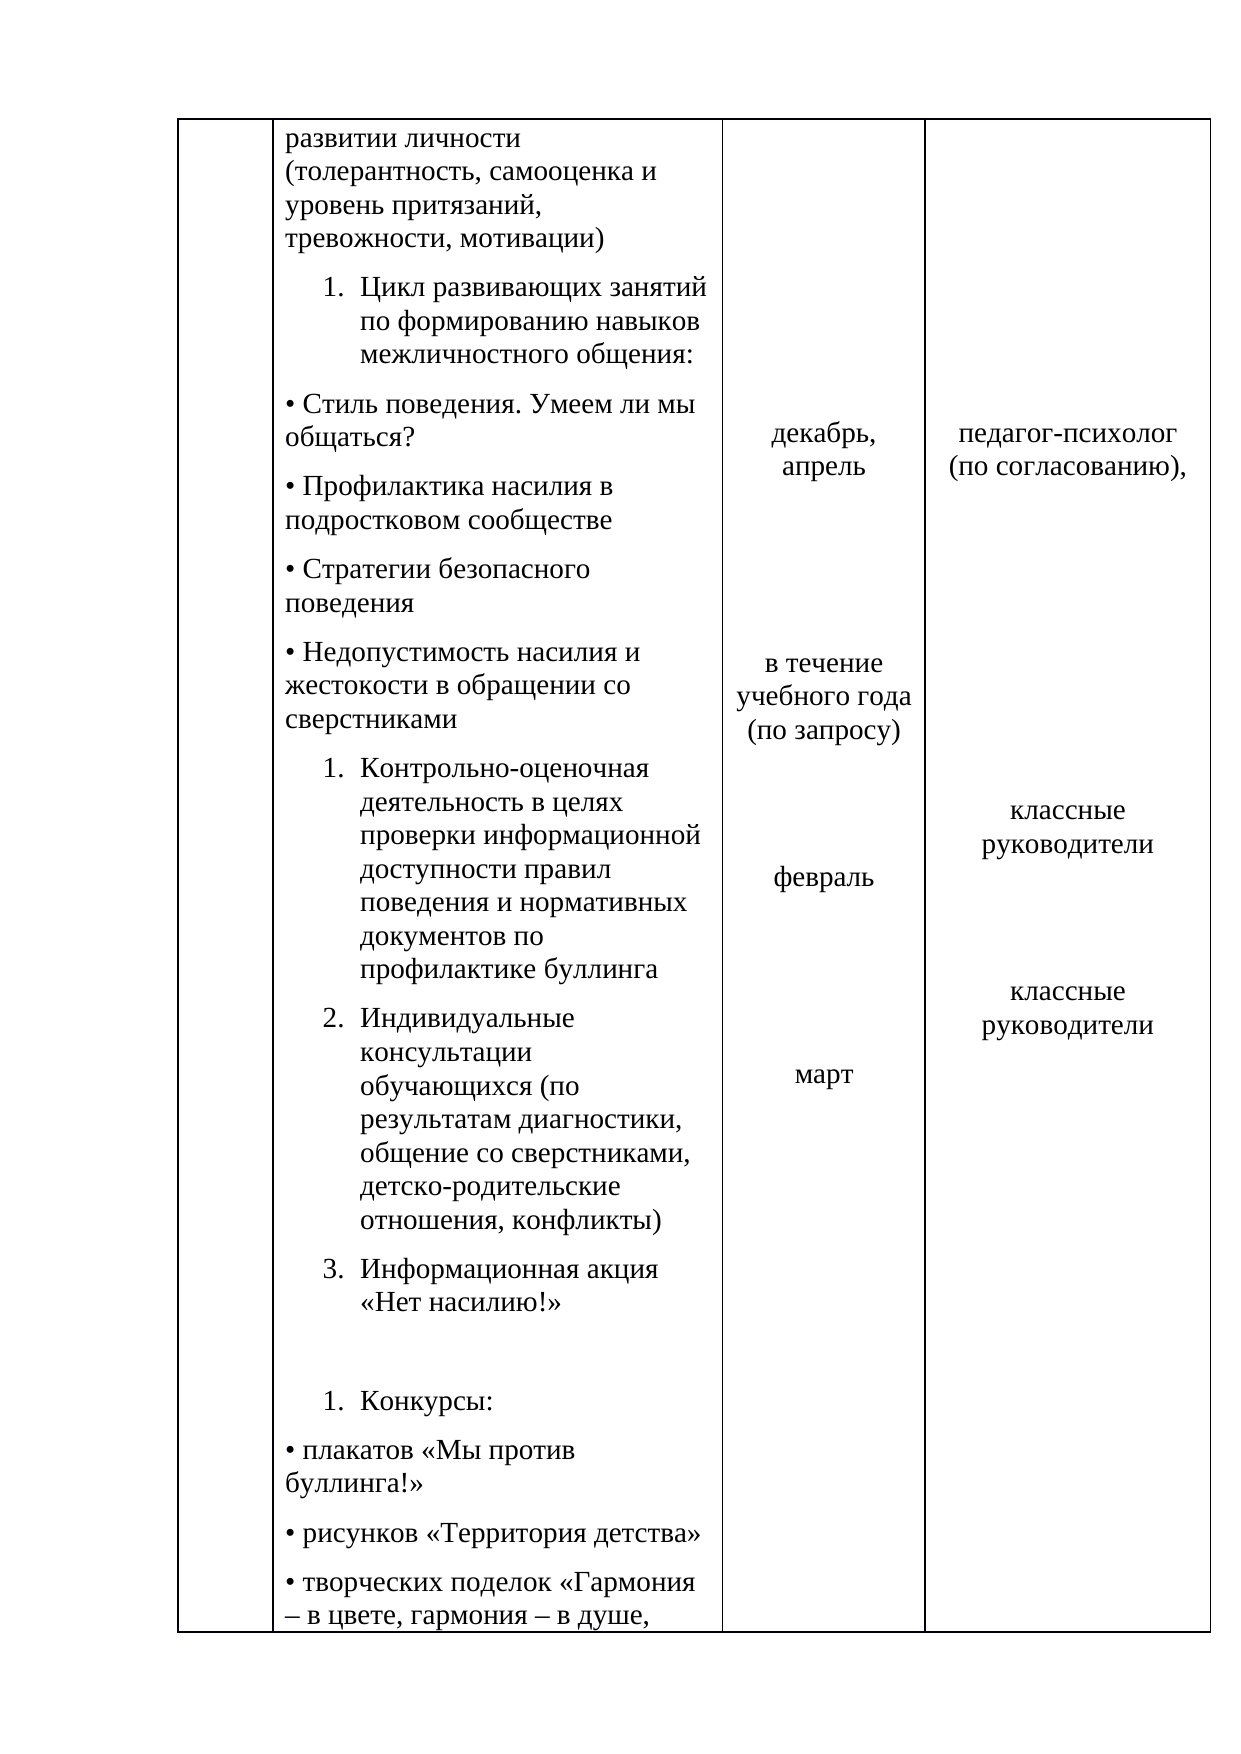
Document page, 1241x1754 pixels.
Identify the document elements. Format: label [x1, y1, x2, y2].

table_cell [179, 120, 272, 1631]
table_cell [723, 120, 924, 1631]
table_cell [926, 120, 1210, 1631]
table_cell [274, 120, 722, 1631]
